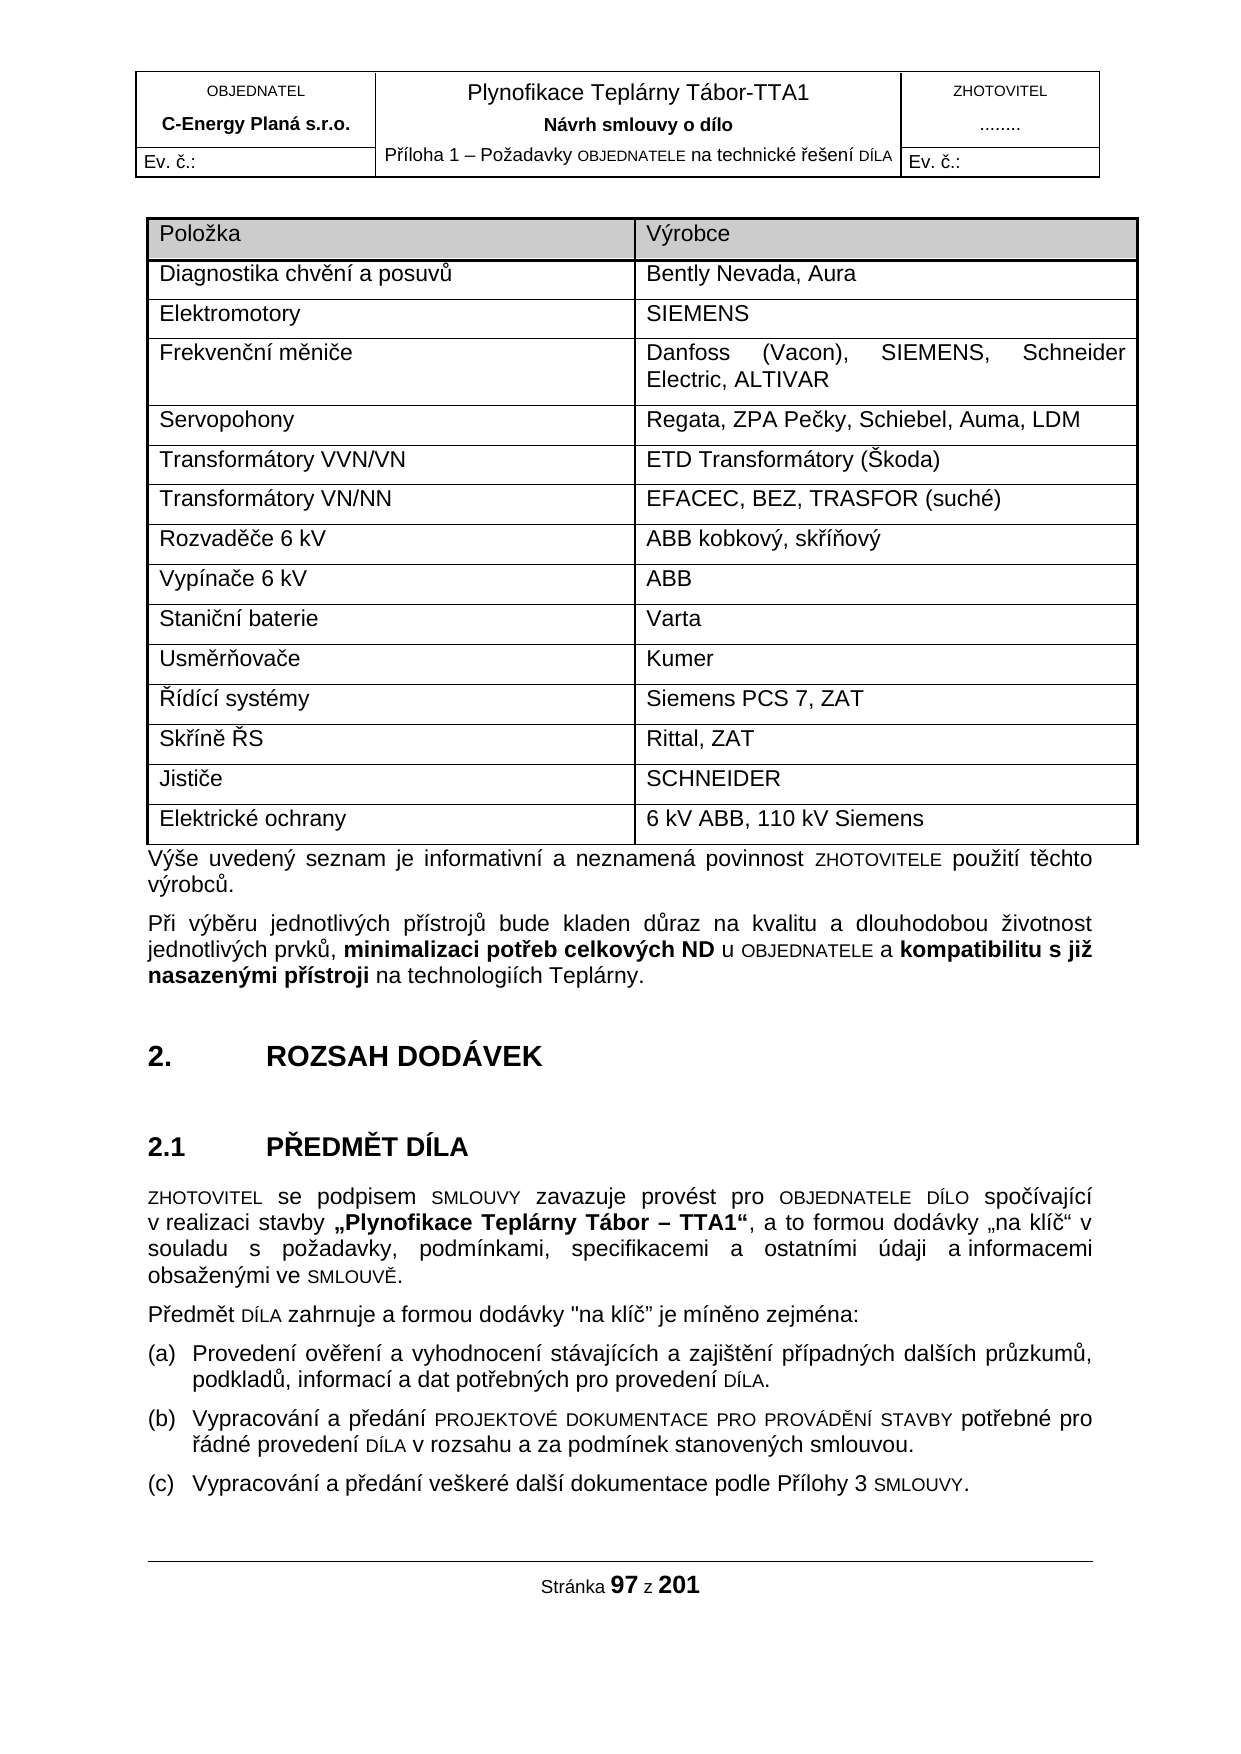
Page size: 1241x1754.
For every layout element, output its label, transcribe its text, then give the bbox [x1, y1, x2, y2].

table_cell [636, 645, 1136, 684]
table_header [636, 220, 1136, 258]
text (c) Vypracování a předání veškeré další dokumentace podle Přílohy 3 smlouvy. [148, 1470, 1093, 1496]
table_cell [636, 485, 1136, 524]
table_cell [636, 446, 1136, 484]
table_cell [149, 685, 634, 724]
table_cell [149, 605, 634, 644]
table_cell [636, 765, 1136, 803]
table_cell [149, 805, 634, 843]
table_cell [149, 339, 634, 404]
text zhotovitel se podpisem smlouvy zavazuje provést pro objednatele dílo spočívající v realizaci stavby „Plynofikace Teplárny Tábor – TTA1“, a to formou dodávky „na klíč“ v souladu s požadavky, podmínkami, specifikacemi a ostatními údaji a informacemi obsaženými ve smlouvě. [148, 1183, 1093, 1288]
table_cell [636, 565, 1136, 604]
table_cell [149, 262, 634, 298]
text Výše uvedený seznam je informativní a neznamená povinnost zhotovitele použití těchto výrobců. [148, 845, 1093, 897]
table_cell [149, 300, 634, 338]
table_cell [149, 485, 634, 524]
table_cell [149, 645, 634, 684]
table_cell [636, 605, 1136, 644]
text Předmět díla zahrnuje a formou dodávky "na klíč” je míněno zejména: [148, 1301, 1093, 1327]
text Při výběru jednotlivých přístrojů bude kladen důraz na kvalitu a dlouhodobou životnost jednotlivých prvků, minimalizaci potřeb celkových ND u objednatele a kompatibilitu s již nasazenými přístroji na technologiích Teplárny. [148, 910, 1093, 989]
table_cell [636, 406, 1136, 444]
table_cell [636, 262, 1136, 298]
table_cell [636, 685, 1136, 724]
subtitle Rozsah dodávek [148, 1039, 1093, 1072]
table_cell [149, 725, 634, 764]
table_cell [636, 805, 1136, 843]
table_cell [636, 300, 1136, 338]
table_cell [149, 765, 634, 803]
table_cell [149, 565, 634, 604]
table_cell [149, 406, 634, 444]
text (a) Provedení ověření a vyhodnocení stávajících a zajištění případných dalších průzkumů, podkladů, informací a dat potřebných pro provedení díla. [148, 1339, 1093, 1392]
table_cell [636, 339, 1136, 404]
subtitle Předmět DÍLA [148, 1131, 1093, 1162]
text (b) Vypracování a předání projektové dokumentace pro provádění stavby potřebné pro řádné provedení díla v rozsahu a za podmínek stanovených smlouvou. [148, 1405, 1093, 1457]
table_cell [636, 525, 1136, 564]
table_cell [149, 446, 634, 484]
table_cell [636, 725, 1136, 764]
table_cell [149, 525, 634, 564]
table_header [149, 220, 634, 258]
